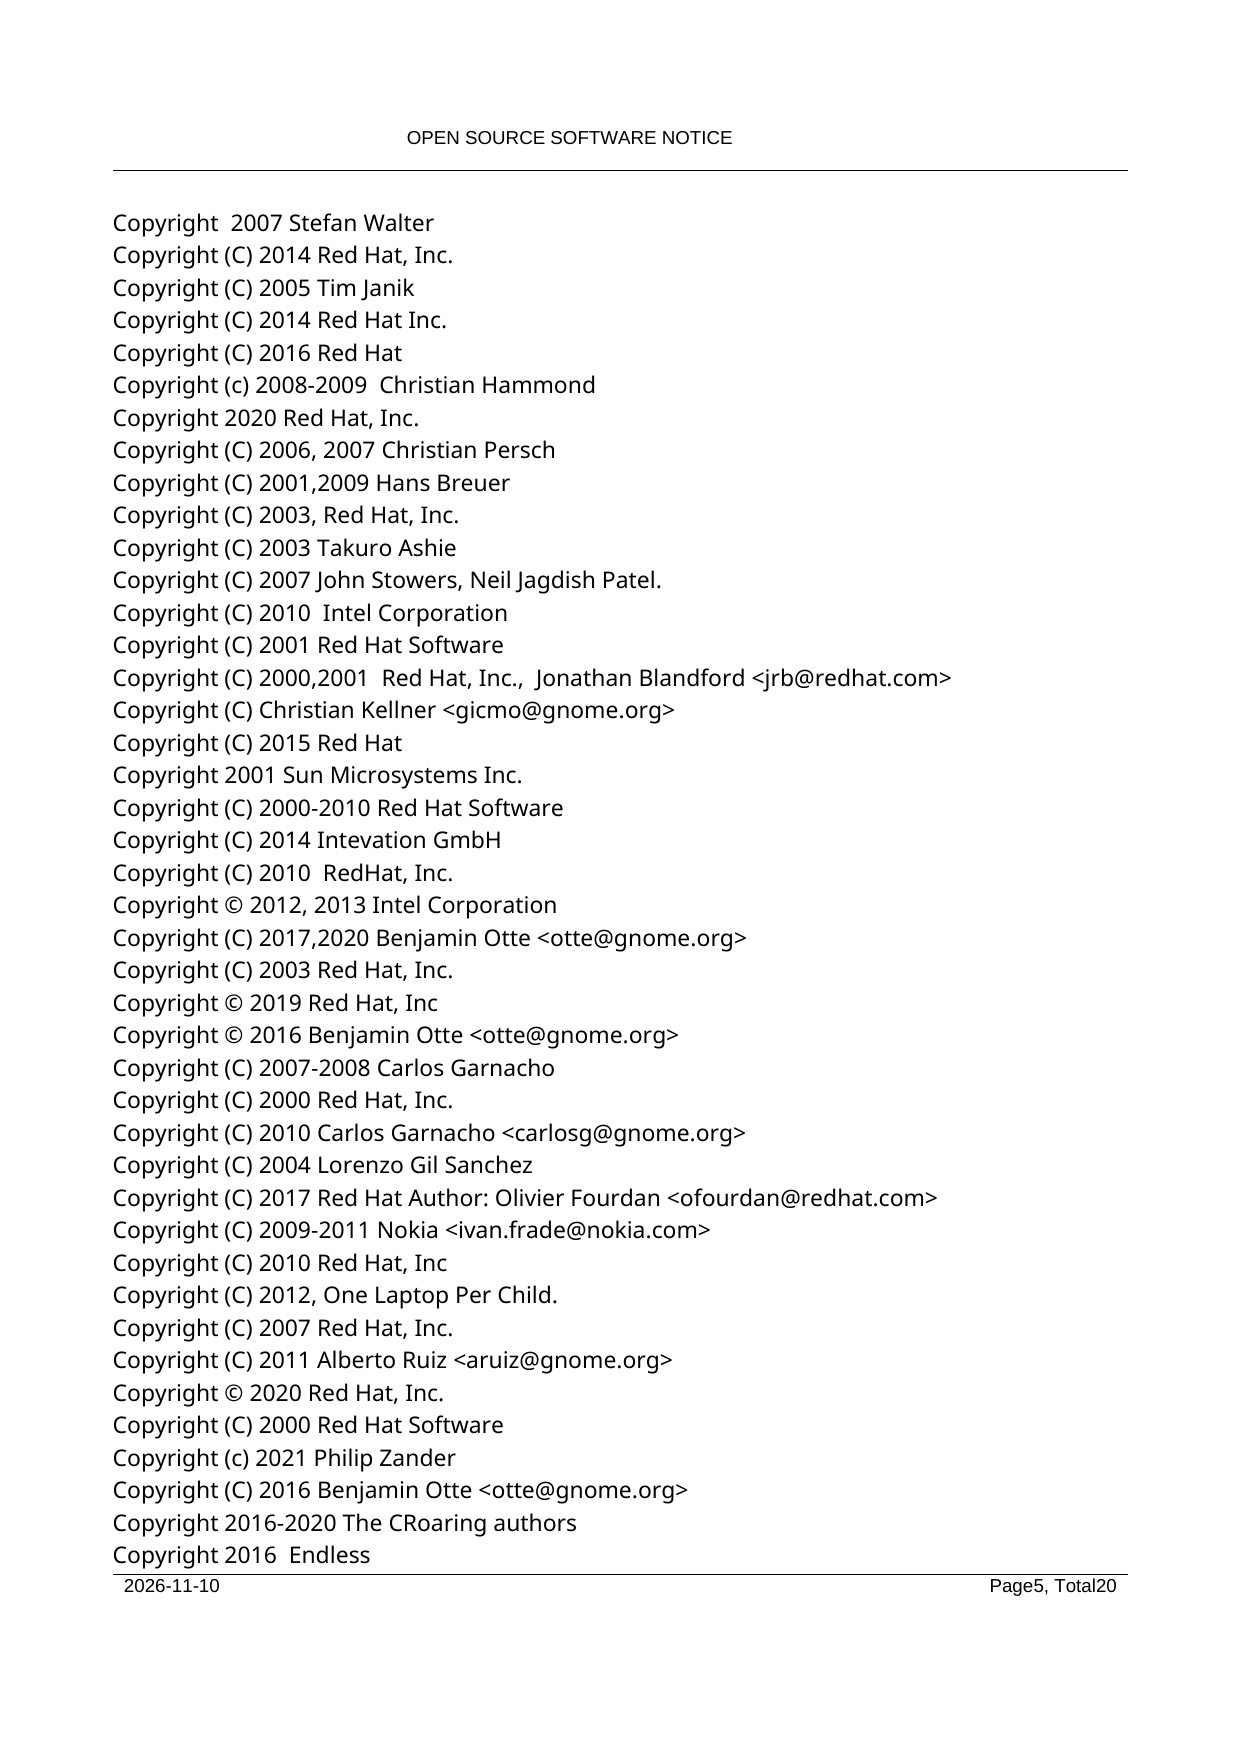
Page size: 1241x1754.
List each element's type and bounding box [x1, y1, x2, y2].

text [112, 206, 1128, 1571]
